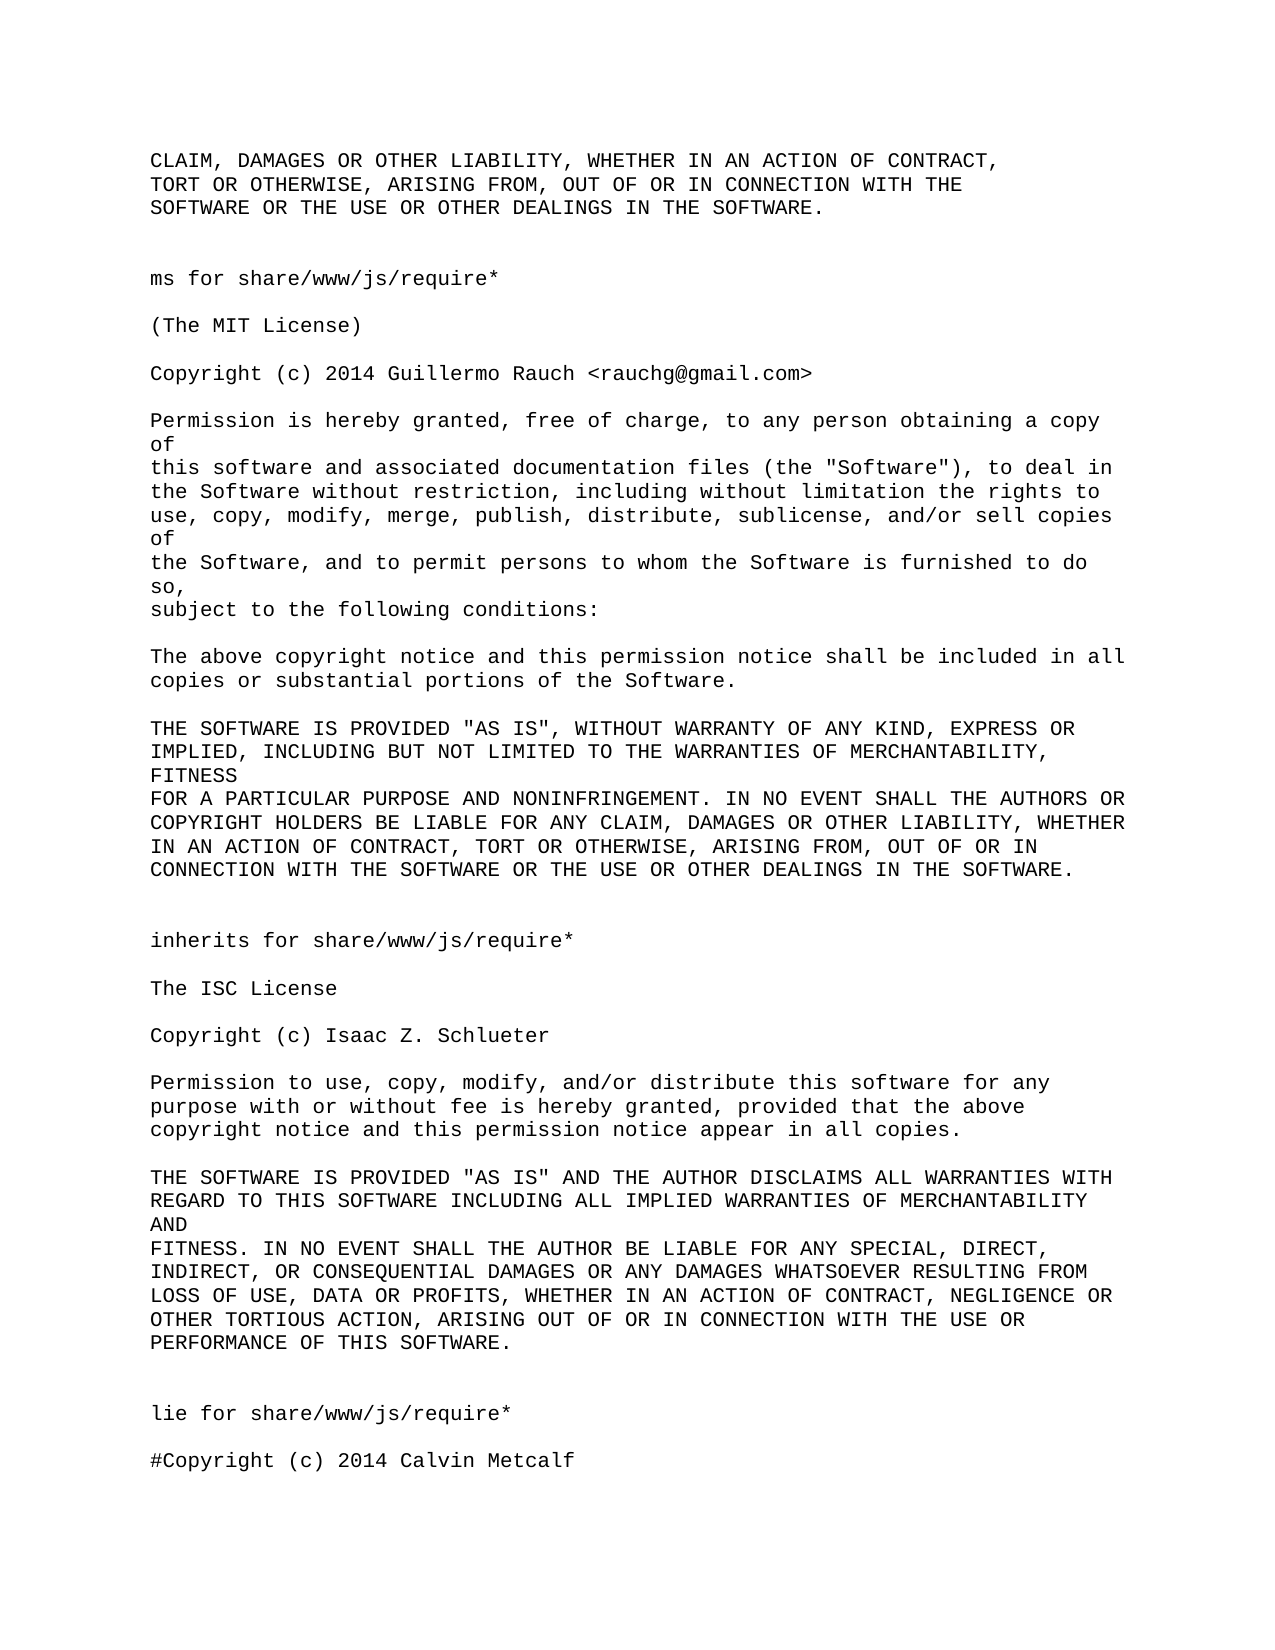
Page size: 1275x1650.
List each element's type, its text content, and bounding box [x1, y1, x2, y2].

text purpose with or without fee is hereby granted, provided that the above [150, 1096, 1125, 1119]
text TORT OR OTHERWISE, ARISING FROM, OUT OF OR IN CONNECTION WITH THE [150, 174, 1125, 197]
text FITNESS. IN NO EVENT SHALL THE AUTHOR BE LIABLE FOR ANY SPECIAL, DIRECT, [150, 1238, 1125, 1261]
text subject to the following conditions: [150, 599, 1125, 623]
text REGARD TO THIS SOFTWARE INCLUDING ALL IMPLIED WARRANTIES OF MERCHANTABILITY AND [150, 1190, 1125, 1238]
text CLAIM, DAMAGES OR OTHER LIABILITY, WHETHER IN AN ACTION OF CONTRACT, [150, 150, 1125, 174]
text LOSS OF USE, DATA OR PROFITS, WHETHER IN AN ACTION OF CONTRACT, NEGLIGENCE OR [150, 1285, 1125, 1309]
text CONNECTION WITH THE SOFTWARE OR THE USE OR OTHER DEALINGS IN THE SOFTWARE. [150, 859, 1125, 883]
text the Software without restriction, including without limitation the rights to [150, 481, 1125, 505]
text Permission is hereby granted, free of charge, to any person obtaining a copy of [150, 410, 1125, 457]
text inherits for share/www/js/require* [150, 930, 1125, 954]
text OTHER TORTIOUS ACTION, ARISING OUT OF OR IN CONNECTION WITH THE USE OR [150, 1309, 1125, 1332]
text The above copyright notice and this permission notice shall be included in all [150, 647, 1125, 670]
text Copyright (c) Isaac Z. Schlueter [150, 1025, 1125, 1048]
text ms for share/www/js/require* [150, 268, 1125, 292]
text COPYRIGHT HOLDERS BE LIABLE FOR ANY CLAIM, DAMAGES OR OTHER LIABILITY, WHETHER [150, 812, 1125, 836]
text (The MIT License) [150, 316, 1125, 339]
text PERFORMANCE OF THIS SOFTWARE. [150, 1332, 1125, 1356]
text The ISC License [150, 978, 1125, 1001]
text IN AN ACTION OF CONTRACT, TORT OR OTHERWISE, ARISING FROM, OUT OF OR IN [150, 836, 1125, 859]
text this software and associated documentation files (the "Software"), to deal in [150, 457, 1125, 481]
text IMPLIED, INCLUDING BUT NOT LIMITED TO THE WARRANTIES OF MERCHANTABILITY, FITNESS [150, 741, 1125, 788]
text Copyright (c) 2014 Guillermo Rauch <rauchg@gmail.com> [150, 363, 1125, 386]
text #Copyright (c) 2014 Calvin Metcalf [150, 1451, 1125, 1474]
text FOR A PARTICULAR PURPOSE AND NONINFRINGEMENT. IN NO EVENT SHALL THE AUTHORS OR [150, 788, 1125, 812]
text THE SOFTWARE IS PROVIDED "AS IS", WITHOUT WARRANTY OF ANY KIND, EXPRESS OR [150, 717, 1125, 741]
text use, copy, modify, merge, publish, distribute, sublicense, and/or sell copies of [150, 505, 1125, 552]
text lie for share/www/js/require* [150, 1403, 1125, 1427]
text INDIRECT, OR CONSEQUENTIAL DAMAGES OR ANY DAMAGES WHATSOEVER RESULTING FROM [150, 1261, 1125, 1285]
text SOFTWARE OR THE USE OR OTHER DEALINGS IN THE SOFTWARE. [150, 197, 1125, 221]
text THE SOFTWARE IS PROVIDED "AS IS" AND THE AUTHOR DISCLAIMS ALL WARRANTIES WITH [150, 1167, 1125, 1190]
text copyright notice and this permission notice appear in all copies. [150, 1119, 1125, 1143]
text Permission to use, copy, modify, and/or distribute this software for any [150, 1072, 1125, 1096]
text the Software, and to permit persons to whom the Software is furnished to do so, [150, 552, 1125, 599]
text copies or substantial portions of the Software. [150, 670, 1125, 694]
